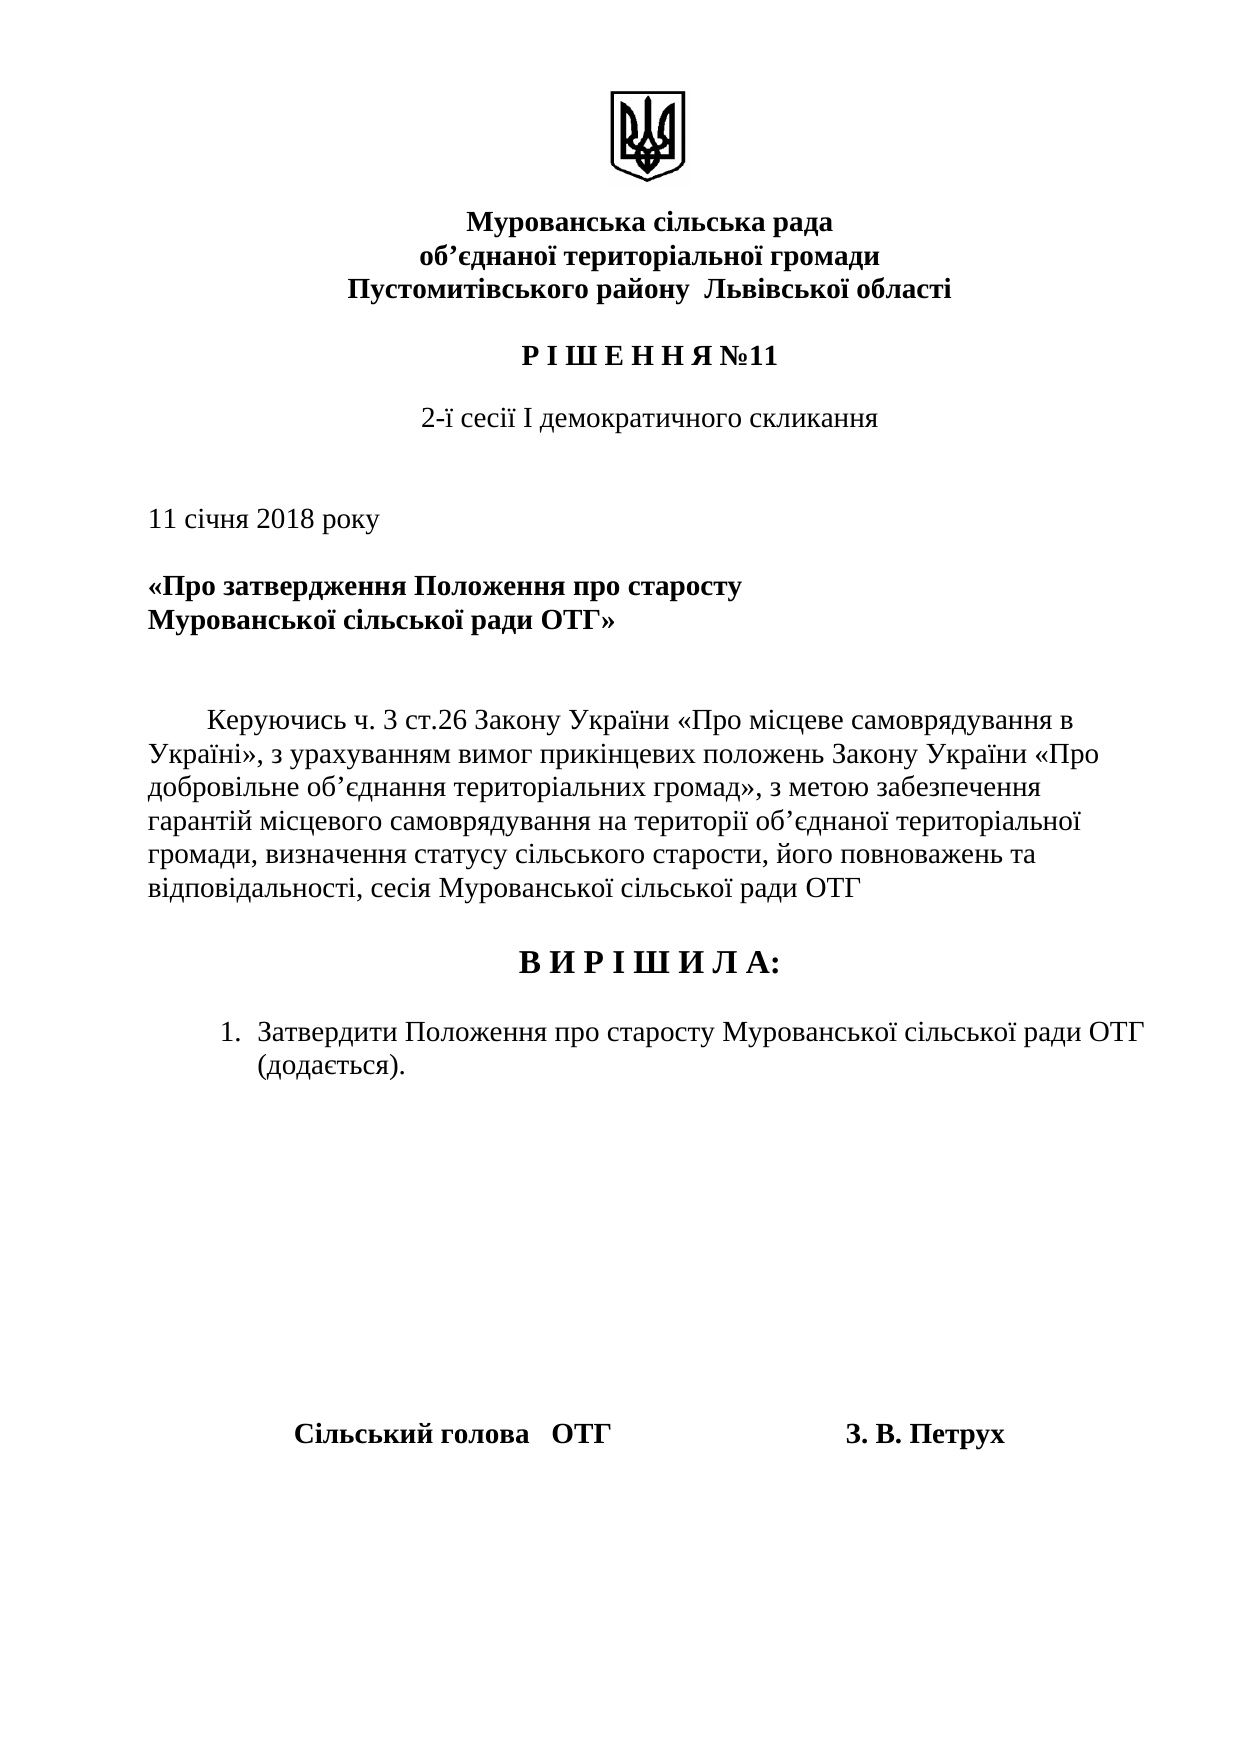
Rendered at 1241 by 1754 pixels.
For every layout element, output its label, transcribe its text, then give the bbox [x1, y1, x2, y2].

text В И Р І Ш И Л А: [148, 942, 1152, 980]
text Керуючись ч. 3 ст.26 Закону України «Про місцеве самоврядування в Україні», з урахуванням вимог прикінцевих положень Закону України «Про добровільне об’єднання територіальних громад», з метою забезпечення гарантій місцевого самоврядування на території об’єднаної територіальної громади, визначення статусу сільського старости, його повноважень та відповідальності, сесія Мурованської сільської ради ОТГ [148, 702, 1152, 904]
text Сільський голова ОТГ З. В. Петрух [148, 1416, 1152, 1450]
text Мурованська сільська рада [148, 204, 1152, 238]
list Затвердити Положення про старосту Мурованської сільської ради ОТГ (додається). [219, 1014, 1152, 1081]
text об’єднаної територіальної громади [148, 238, 1152, 271]
text 2-ї сесії І демократичного скликання [148, 401, 1152, 434]
text «Про затвердження Положення про старосту [148, 568, 1152, 602]
text 11 січня 2018 року [148, 501, 1152, 535]
subtitle Р І Ш Е Н Н Я №11 [148, 338, 1152, 372]
text Пустомитівського району Львівської області [148, 271, 1152, 305]
text Мурованської сільської ради ОТГ» [148, 602, 1152, 635]
